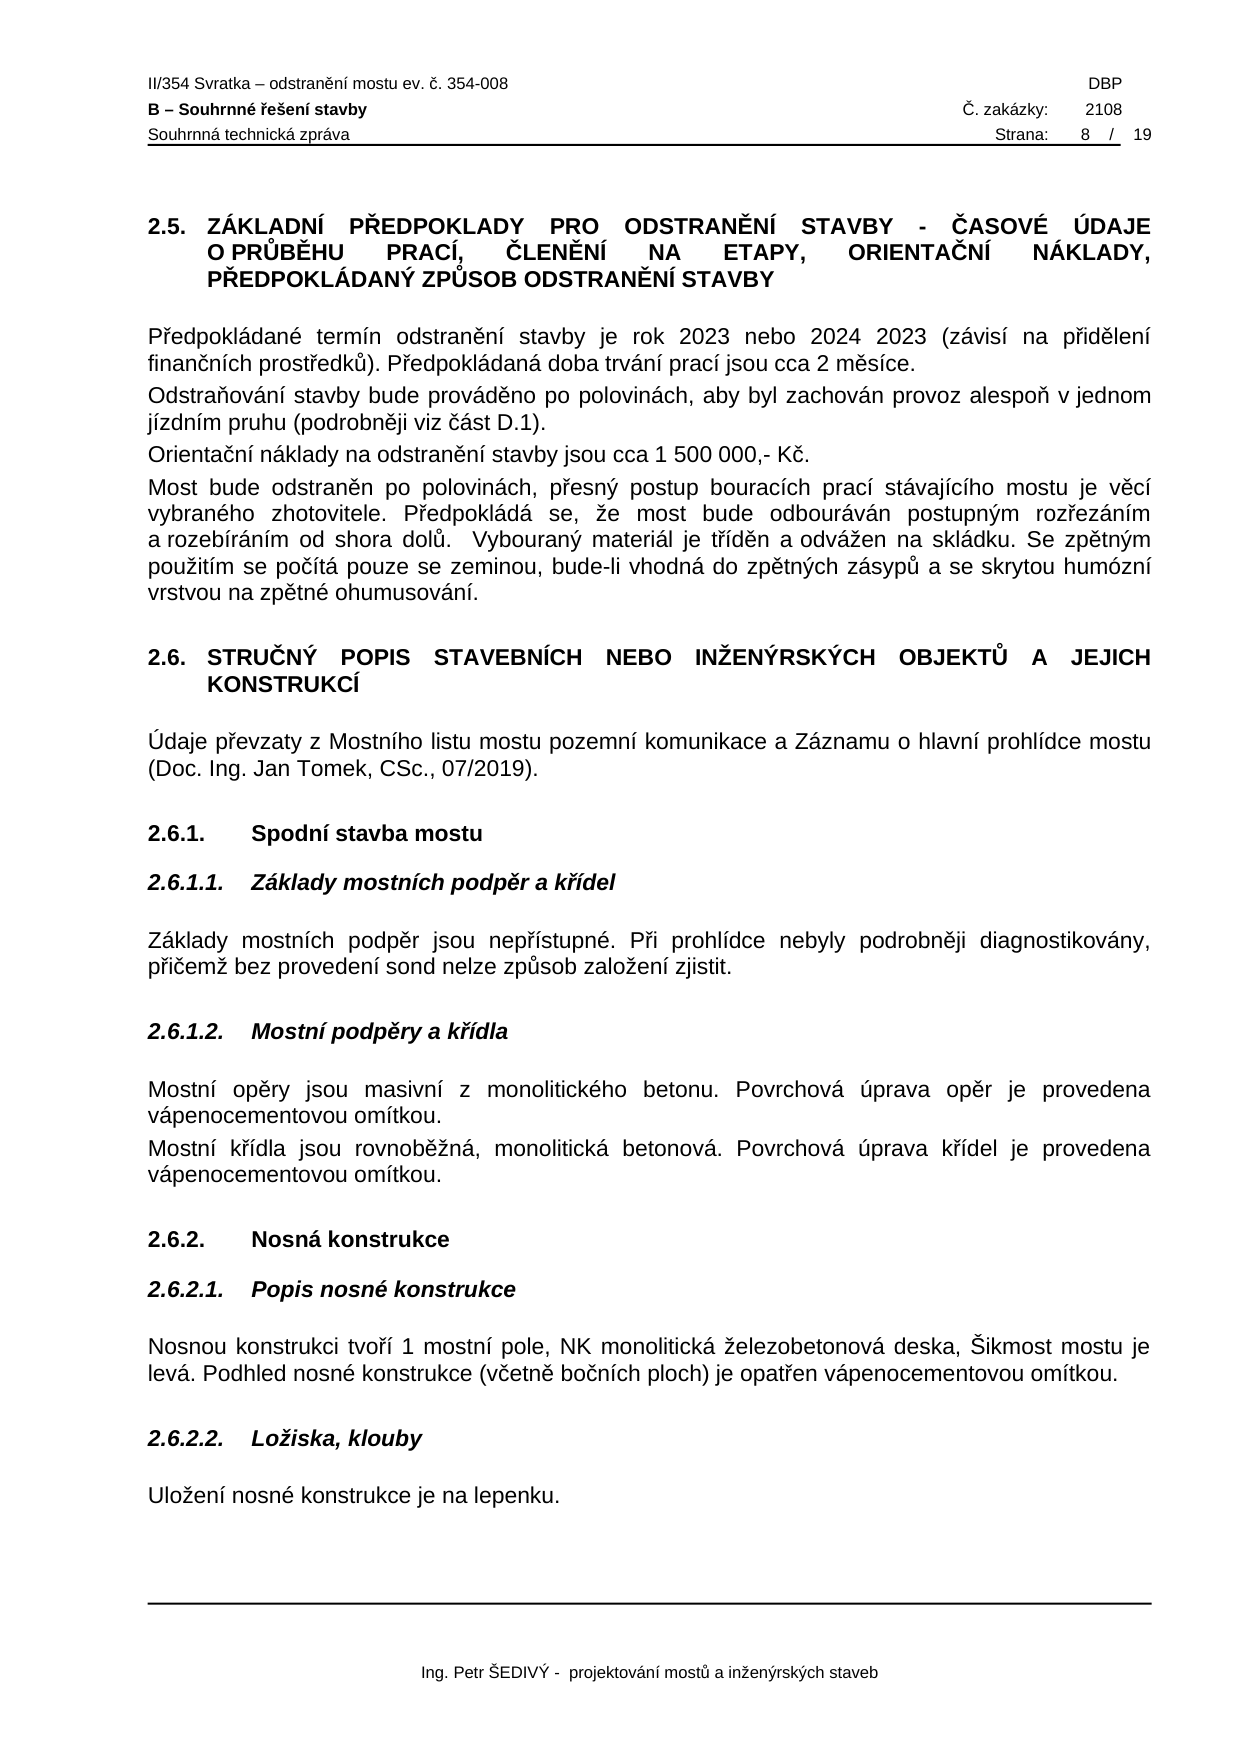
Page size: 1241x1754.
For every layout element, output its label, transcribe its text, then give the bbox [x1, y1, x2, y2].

subtitle Stručný popis stavebních nebo inženýrských objektů a jejich konstrukcí [148, 644, 1152, 697]
text Mostní opěry jsou masivní z monolitického betonu. Povrchová úprava opěr je provedena vápenocementovou omítkou. [148, 1076, 1152, 1129]
subtitle Nosná konstrukce [148, 1226, 1152, 1253]
text Předpokládané termín odstranění stavby je rok 2023 nebo 2024 2023 (závisí na přidělení finančních prostředků). Předpokládaná doba trvání prací jsou cca 2 měsíce. [148, 323, 1152, 376]
text Údaje převzaty z Mostního listu mostu pozemní komunikace a Záznamu o hlavní prohlídce mostu (Doc. Ing. Jan Tomek, CSc., 07/2019). [148, 728, 1152, 781]
subtitle Základy mostních podpěr a křídel [148, 869, 1152, 896]
subtitle Ložiska, klouby [148, 1425, 1152, 1451]
subtitle Popis nosné konstrukce [148, 1276, 1152, 1302]
text Uložení nosné konstrukce je na lepenku. [148, 1482, 1152, 1509]
text Nosnou konstrukci tvoří 1 mostní pole, NK monolitická železobetonová deska, Šikmost mostu je levá. Podhled nosné konstrukce (včetně bočních ploch) je opatřen vápenocementovou omítkou. [148, 1333, 1152, 1386]
text Základy mostních podpěr jsou nepřístupné. Při prohlídce nebyly podrobněji diagnostikovány, přičemž bez provedení sond nelze způsob založení zjistit. [148, 927, 1152, 979]
text Odstraňování stavby bude prováděno po polovinách, aby byl zachován provoz alespoň v jednom jízdním pruhu (podrobněji viz část D.1). [148, 382, 1152, 435]
subtitle Spodní stavba mostu [148, 820, 1152, 846]
subtitle Základní předpoklady pro odstranění stavby - časové údaje o průběhu prací, členění na etapy, orientační náklady, předpokládaný způsob odstranění stavby [148, 213, 1152, 292]
text Mostní křídla jsou rovnoběžná, monolitická betonová. Povrchová úprava křídel je provedena vápenocementovou omítkou. [148, 1135, 1152, 1188]
subtitle Mostní podpěry a křídla [148, 1018, 1152, 1045]
text Most bude odstraněn po polovinách, přesný postup bouracích prací stávajícího mostu je věcí vybraného zhotovitele. Předpokládá se, že most bude odbouráván postupným rozřezáním a rozebíráním od shora dolů. Vybouraný materiál je tříděn a odvážen na skládku. Se zpětným použitím se počítá pouze se zeminou, bude-li vhodná do zpětných zásypů a se skrytou humózní vrstvou na zpětné ohumusování. [148, 474, 1152, 606]
text Orientační náklady na odstranění stavby jsou cca 1 500 000,- Kč. [148, 441, 1152, 467]
